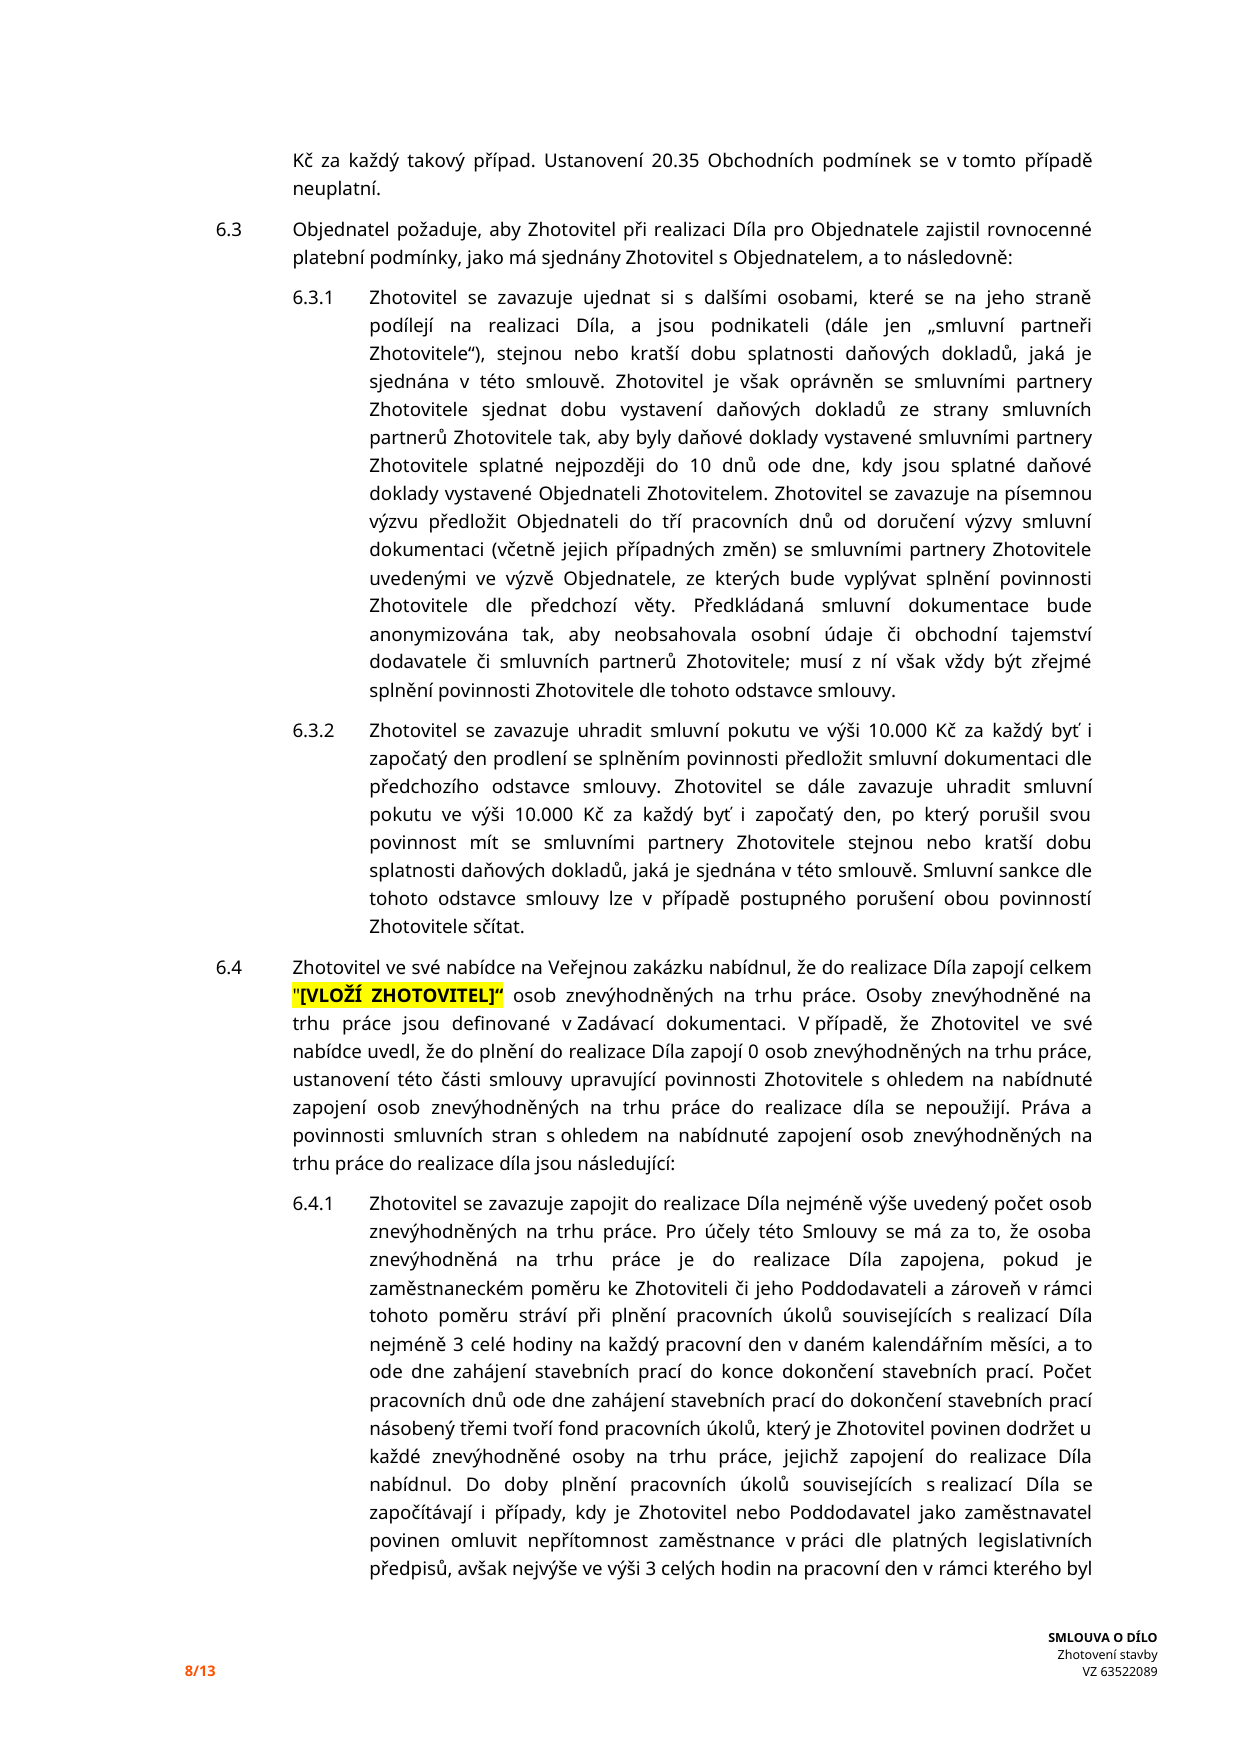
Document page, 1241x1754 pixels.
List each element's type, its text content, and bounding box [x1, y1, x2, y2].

text Objednatel požaduje, aby Zhotovitel při realizaci Díla pro Objednatele zajistil rovnocenné platební podmínky, jako má sjednány Zhotovitel s Objednatelem, a to následovně: [216, 216, 1093, 269]
text Zhotovitel se zavazuje uhradit smluvní pokutu ve výši 10.000 Kč za každý byť i započatý den prodlení se splněním povinnosti předložit smluvní dokumentaci dle předchozího odstavce smlouvy. Zhotovitel se dále zavazuje uhradit smluvní pokutu ve výši 10.000 Kč za každý byť i započatý den, po který porušil svou povinnost mít se smluvními partnery Zhotovitele stejnou nebo kratší dobu splatnosti daňových dokladů, jaká je sjednána v této smlouvě. Smluvní sankce dle tohoto odstavce smlouvy lze v případě postupného porušení obou povinností Zhotovitele sčítat. [292, 717, 1093, 939]
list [292, 1191, 1093, 1581]
text Zhotovitel se zavazuje ujednat si s dalšími osobami, které se na jeho straně podílejí na realizaci Díla, a jsou podnikateli (dále jen „smluvní partneři Zhotovitele“), stejnou nebo kratší dobu splatnosti daňových dokladů, jaká je sjednána v této smlouvě. Zhotovitel je však oprávněn se smluvními partnery Zhotovitele sjednat dobu vystavení daňových dokladů ze strany smluvních partnerů Zhotovitele tak, aby byly daňové doklady vystavené smluvními partnery Zhotovitele splatné nejpozději do 10 dnů ode dne, kdy jsou splatné daňové doklady vystavené Objednateli Zhotovitelem. Zhotovitel se zavazuje na písemnou výzvu předložit Objednateli do tří pracovních dnů od doručení výzvy smluvní dokumentaci (včetně jejich případných změn) se smluvními partnery Zhotovitele uvedenými ve výzvě Objednatele, ze kterých bude vyplývat splnění povinnosti Zhotovitele dle předchozí věty. Předkládaná smluvní dokumentace bude anonymizována tak, aby neobsahovala osobní údaje či obchodní tajemství dodavatele či smluvních partnerů Zhotovitele; musí z ní však vždy být zřejmé splnění povinnosti Zhotovitele dle tohoto odstavce smlouvy. [292, 284, 1093, 702]
text Zhotovitel ve své nabídce na Veřejnou zakázku nabídnul, že do realizace Díla zapojí celkem "[VLOŽÍ ZHOTOVITEL]“ osob znevýhodněných na trhu práce. Osoby znevýhodněné na trhu práce jsou definované v Zadávací dokumentaci. V případě, že Zhotovitel ve své nabídce uvedl, že do plnění do realizace Díla zapojí 0 osob znevýhodněných na trhu práce, ustanovení této části smlouvy upravující povinnosti Zhotovitele s ohledem na nabídnuté zapojení osob znevýhodněných na trhu práce do realizace díla se nepoužijí. Práva a povinnosti smluvních stran s ohledem na nabídnuté zapojení osob znevýhodněných na trhu práce do realizace díla jsou následující: [216, 954, 1093, 1176]
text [216, 147, 1093, 201]
